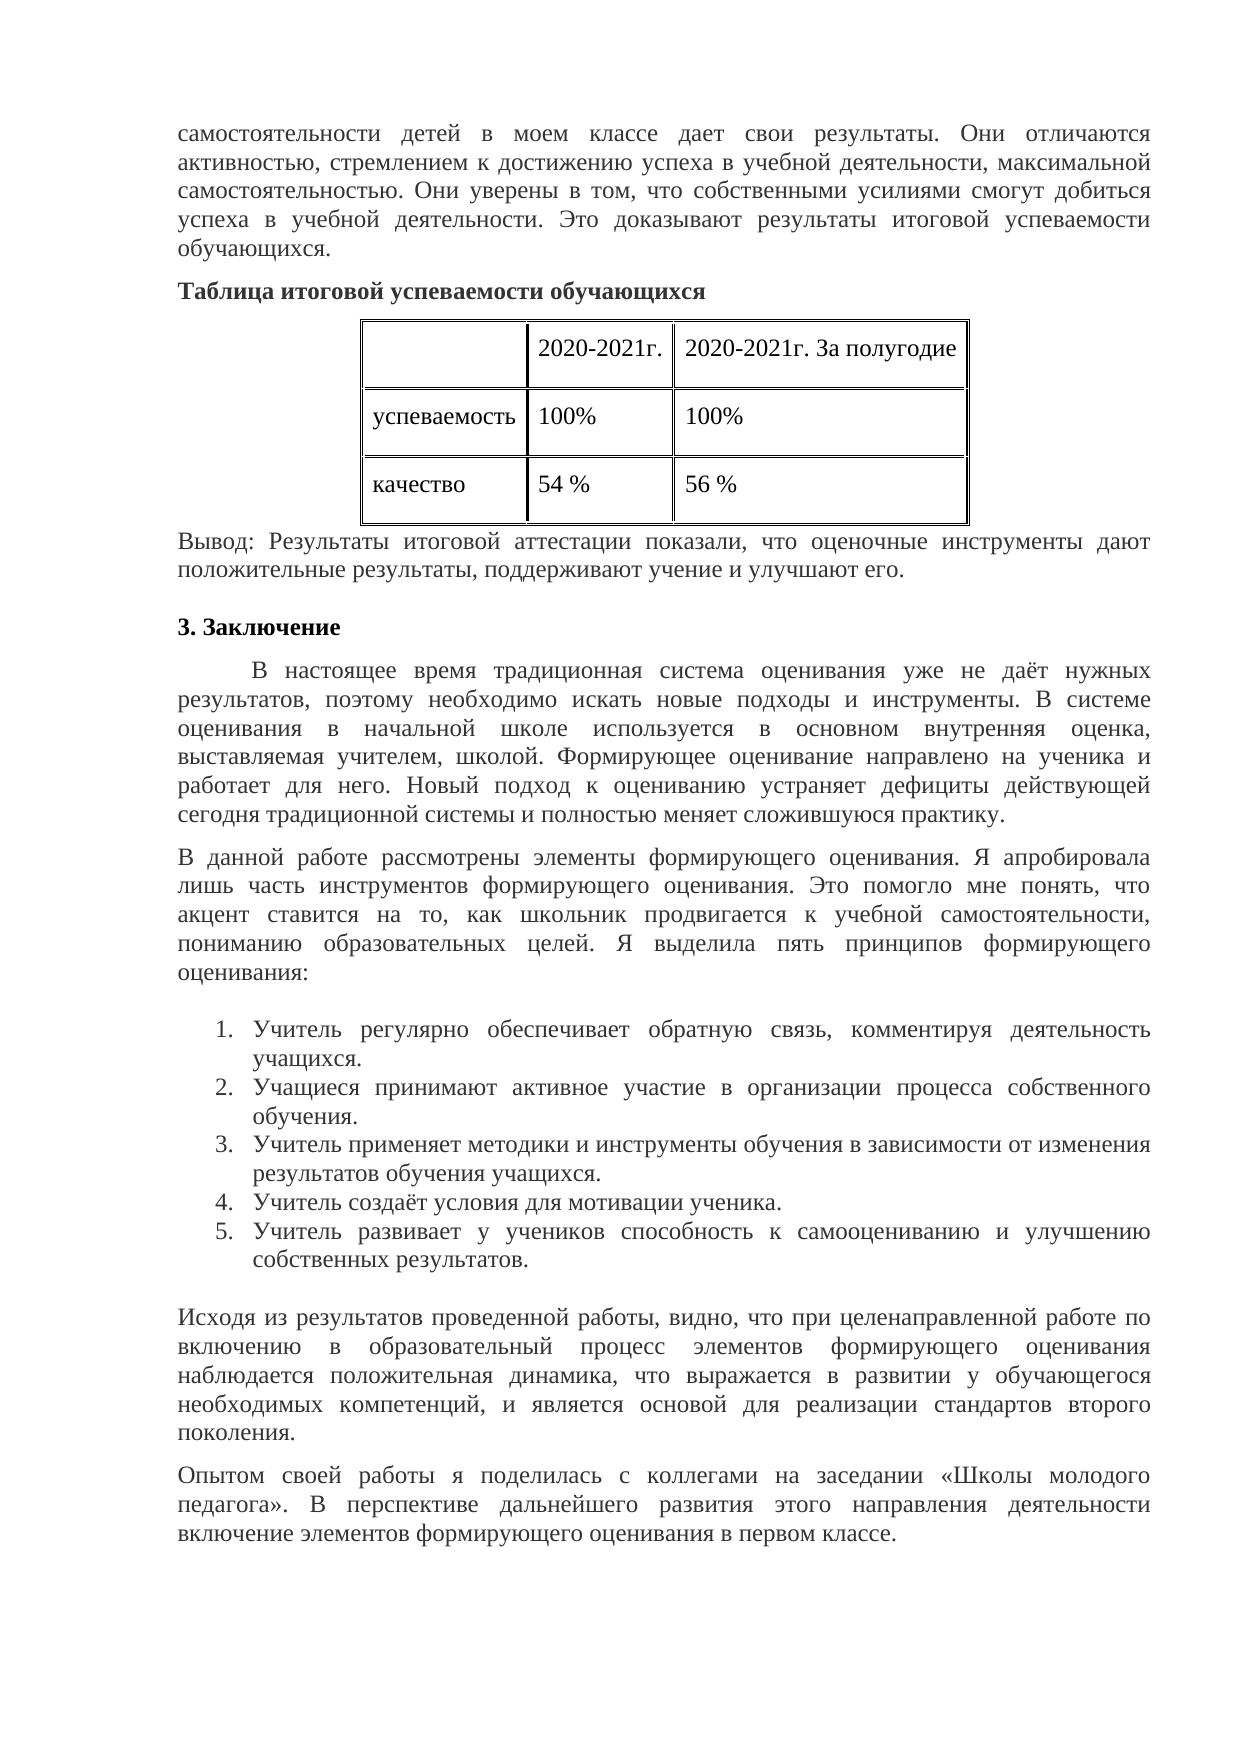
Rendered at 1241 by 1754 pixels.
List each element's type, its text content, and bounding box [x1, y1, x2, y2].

list Учитель регулярно обеспечивает обратную связь, комментируя деятельность учащихся. [215, 1014, 1152, 1072]
table_header 2020-2021г. За полугодие [674, 322, 966, 387]
list Учитель развивает у учеников способность к самооцениванию и улучшению собственных результатов. [215, 1216, 1152, 1273]
text Таблица итоговой успеваемости обучающихся [177, 276, 1152, 305]
list Учитель применяет методики и инструменты обучения в зависимости от изменения результатов обучения учащихся. [215, 1129, 1152, 1187]
text Исходя из результатов проведенной работы, видно, что при целенаправленной работе по включению в образовательный процесс элементов формирующего оценивания наблюдается положительная динамика, что выражается в развитии у обучающегося необходимых компетенций, и является основой для реализации стандартов второго поколения. [177, 1302, 1152, 1446]
table_cell 54 % [527, 458, 674, 522]
list Учитель создаёт условия для мотивации ученика. [215, 1187, 1152, 1216]
text Вывод: Результаты итоговой аттестации показали, что оценочные инструменты дают положительные результаты, поддерживают учение и улучшают его. [177, 526, 1152, 583]
text 3. Заключение [177, 611, 1152, 641]
table_cell успеваемость [361, 387, 527, 454]
table_cell качество [363, 455, 527, 522]
table_cell 100% [529, 390, 672, 454]
table_cell 100% [674, 387, 968, 454]
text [177, 118, 1152, 262]
table_cell 56 % [674, 455, 967, 522]
text В настоящее время традиционная система оценивания уже не даёт нужных результатов, поэтому необходимо искать новые подходы и инструменты. В системе оценивания в начальной школе используется в основном внутренняя оценка, выставляемая учителем, школой. Формирующее оценивание направлено на ученика и работает для него. Новый подход к оцениванию устраняет дефициты действующей сегодня традиционной системы и полностью меняет сложившуюся практику. [177, 655, 1152, 828]
text В данной работе рассмотрены элементы формирующего оценивания. Я апробировала лишь часть инструментов формирующего оценивания. Это помогло мне понять, что акцент ставится на то, как школьник продвигается к учебной самостоятельности, пониманию образовательных целей. Я выделила пять принципов формирующего оценивания: [177, 842, 1152, 985]
text Опытом своей работы я поделилась с коллегами на заседании «Школы молодого педагога». В перспективе дальнейшего развития этого направления деятельности включение элементов формирующего оценивания в первом классе. [177, 1460, 1152, 1547]
list Учащиеся принимают активное участие в организации процесса собственного обучения. [215, 1072, 1152, 1129]
table_header 2020-2021г. [527, 322, 674, 387]
table_header [361, 320, 527, 387]
